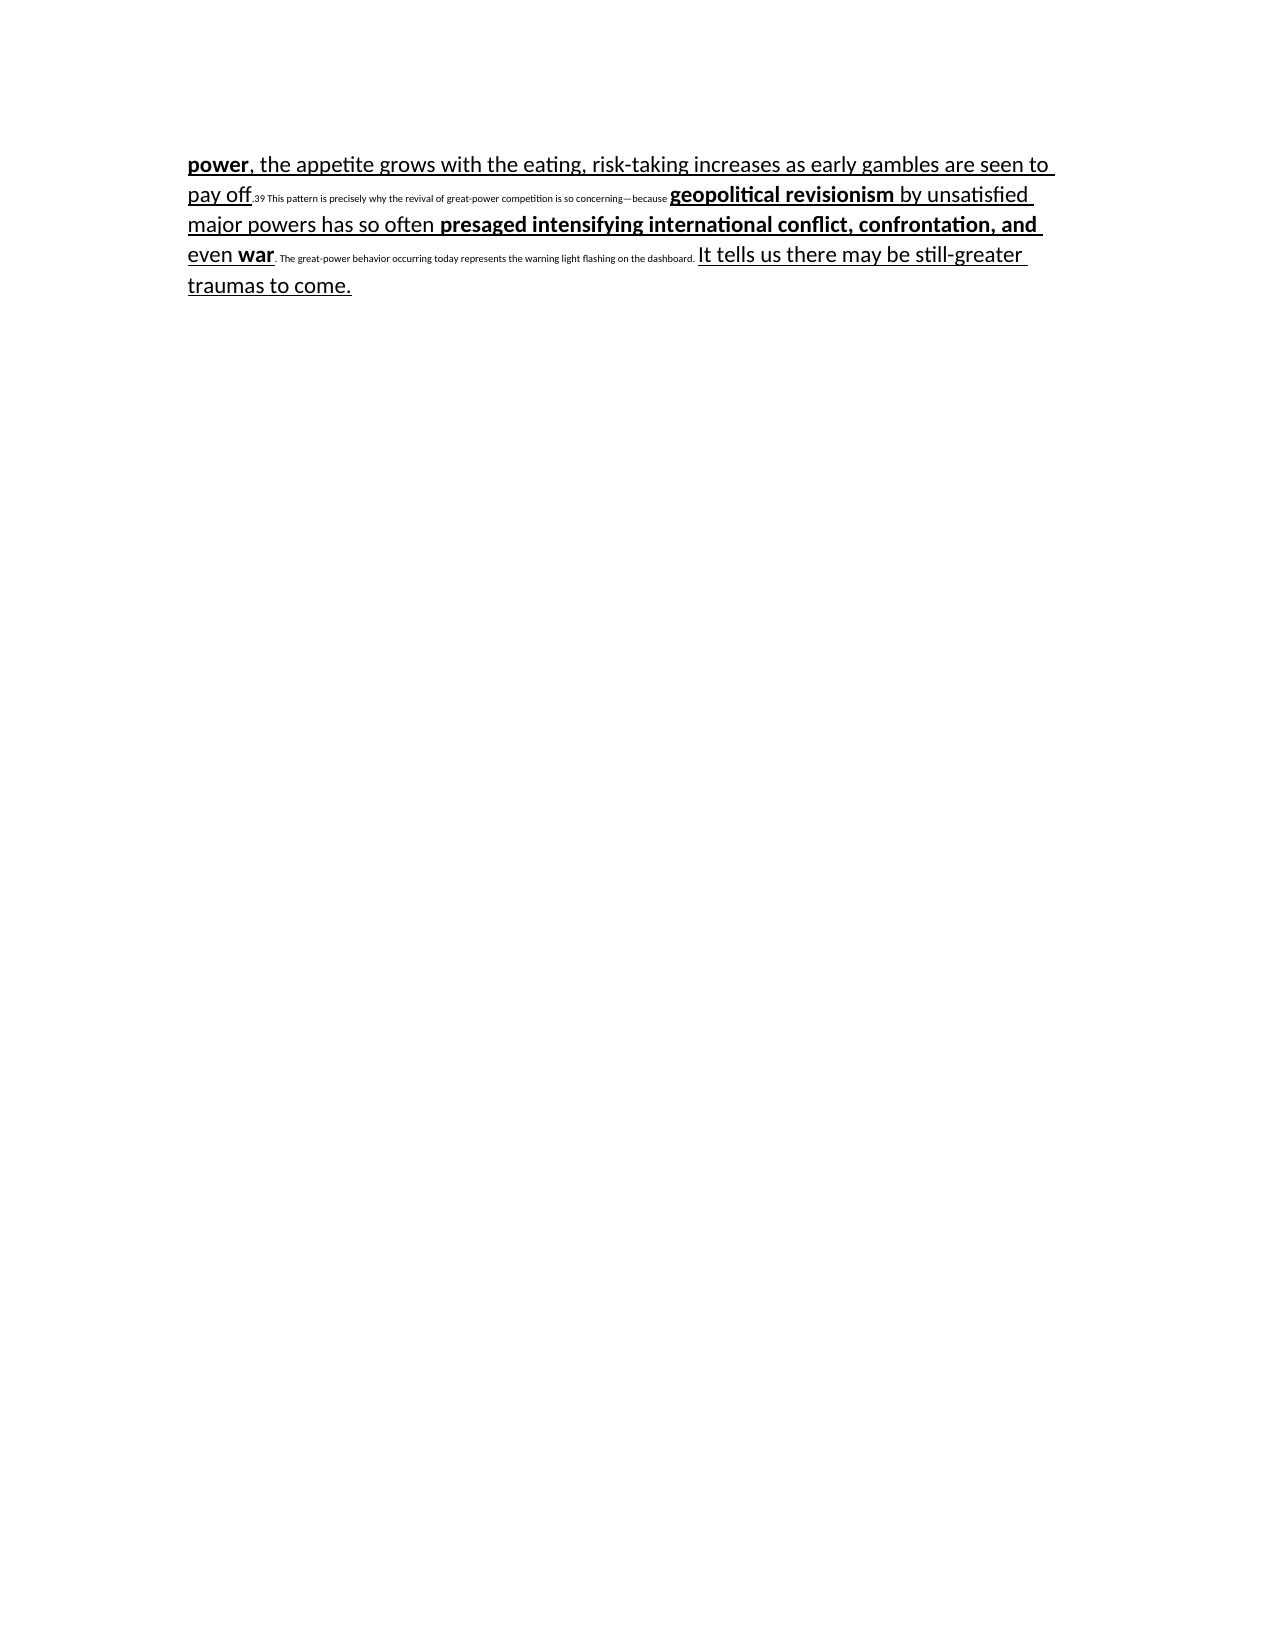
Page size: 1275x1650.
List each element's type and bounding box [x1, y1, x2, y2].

text [187, 150, 1087, 299]
